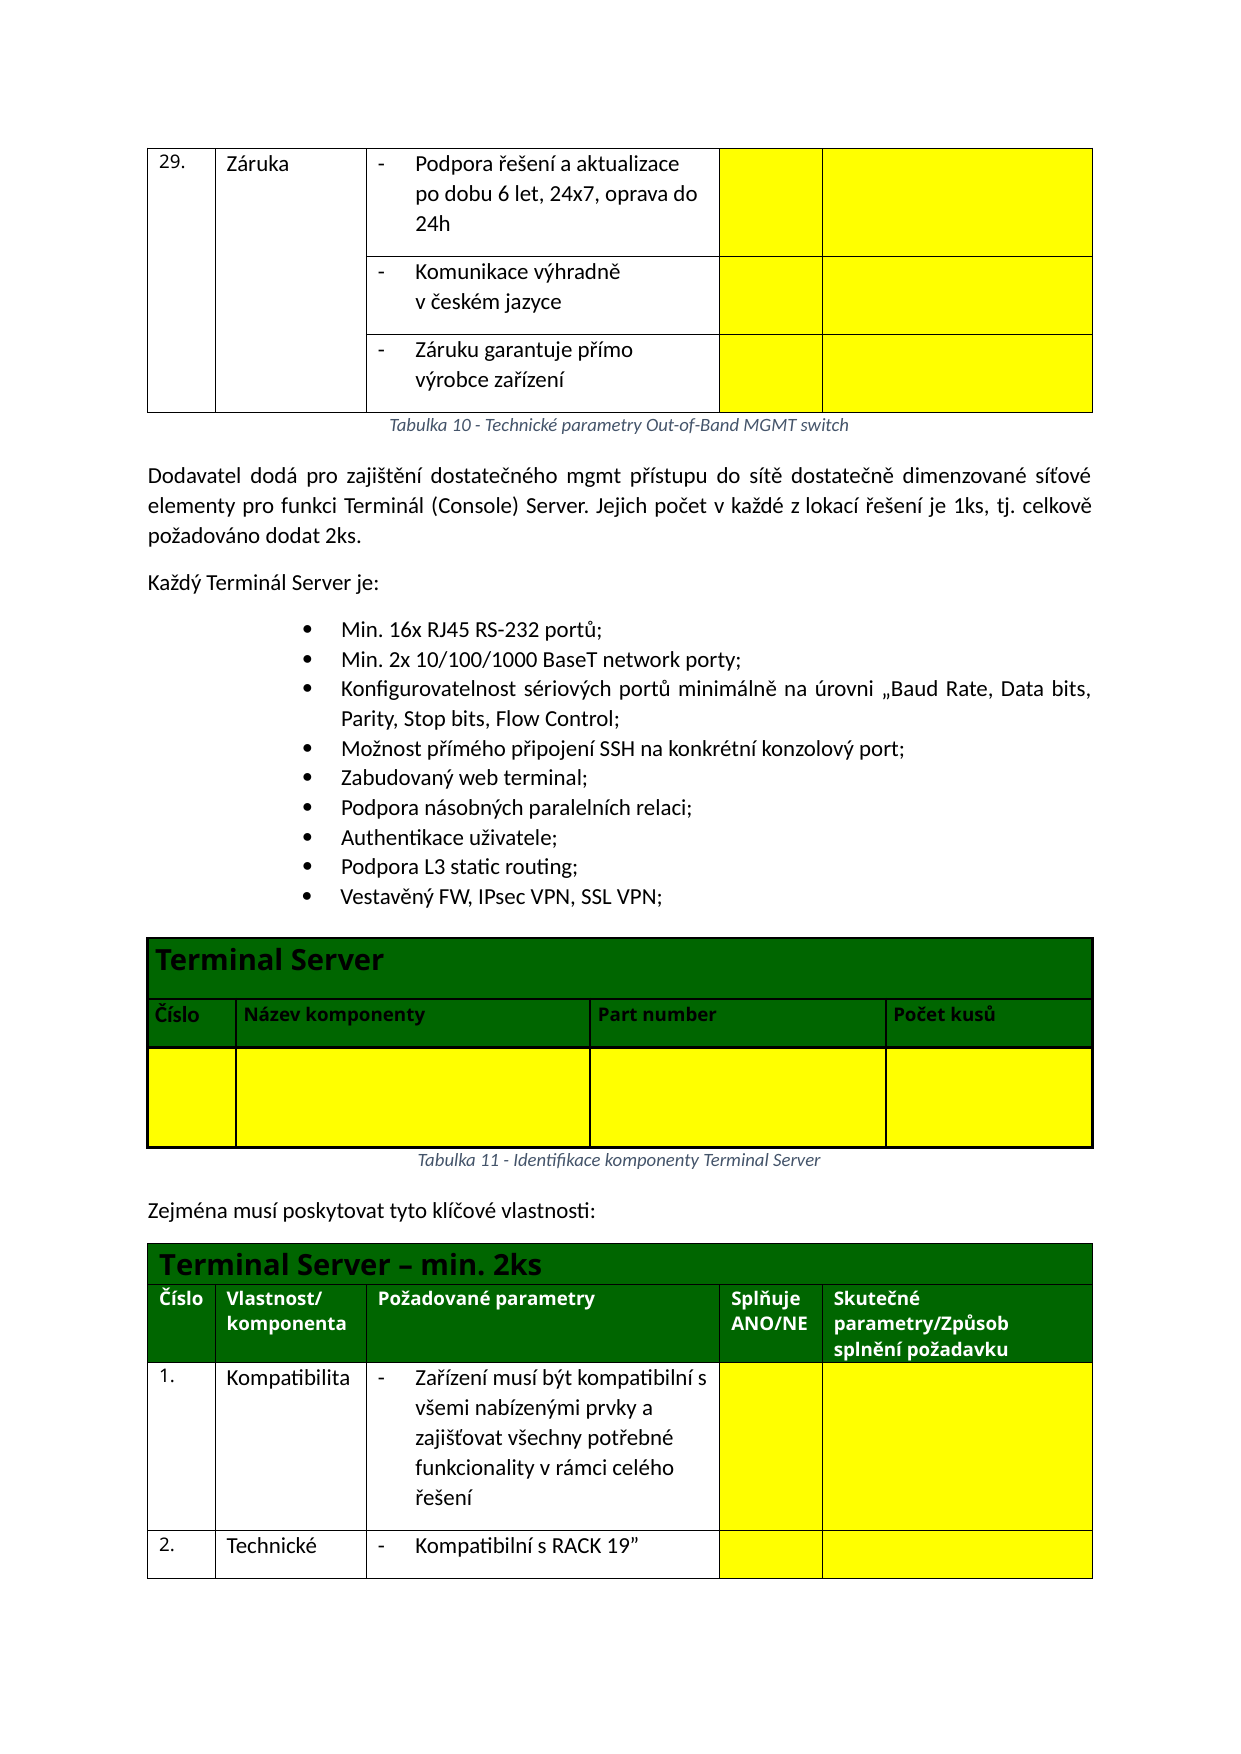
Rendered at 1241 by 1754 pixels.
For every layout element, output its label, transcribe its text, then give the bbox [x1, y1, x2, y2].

table_cell Skutečné parametry/Způsob splnění požadavku [823, 1285, 1092, 1362]
table_cell [237, 1049, 589, 1146]
table_cell [149, 1049, 235, 1146]
list Vestavěný FW, IPsec VPN, SSL VPN; [303, 882, 1093, 910]
table_cell [720, 149, 822, 256]
table_cell Počet kusů [887, 1000, 1091, 1046]
table_cell [148, 1363, 215, 1530]
list Min. 16x RJ45 RS-232 portů; [303, 615, 1093, 643]
list Konfigurovatelnost sériových portů minimálně na úrovni „Baud Rate, Data bits, Parity, Stop bits, Flow Control; [303, 674, 1093, 732]
table_cell [887, 1049, 1091, 1146]
table_cell Požadované parametry [367, 1285, 719, 1362]
list Možnost přímého připojení SSH na konkrétní konzolový port; [303, 734, 1093, 762]
table_cell [823, 149, 1092, 256]
table_cell Splňuje ANO/NE [720, 1285, 822, 1362]
table_cell [148, 149, 215, 412]
table_header Terminal Server [149, 939, 1091, 998]
table_cell [720, 1363, 822, 1530]
list Min. 2x 10/100/1000 BaseT network porty; [303, 645, 1093, 673]
table_cell Zařízení musí být kompatibilní s všemi nabízenými prvky a zajišťovat všechny potřebné funkcionality v rámci celého řešení [367, 1363, 719, 1530]
table_cell Podpora řešení a aktualizace po dobu 6 let, 24x7, oprava do 24h [367, 149, 719, 256]
list Podpora násobných paralelních relaci; [303, 793, 1093, 821]
text Každý Terminál Server je: [148, 568, 1093, 596]
table_cell Číslo [149, 1000, 235, 1046]
table_cell Part number [591, 1000, 885, 1046]
table_cell Kompatibilita [216, 1363, 366, 1530]
table_cell Záruka [216, 149, 366, 412]
list Zabudovaný web terminal; [303, 763, 1093, 791]
table_cell [823, 257, 1092, 334]
table_cell Vlastnost/ komponenta [216, 1285, 366, 1362]
text Zejména musí poskytovat tyto klíčové vlastnosti: [148, 1196, 1093, 1224]
table_cell Číslo [148, 1285, 215, 1362]
table_cell [720, 335, 822, 412]
table_cell [823, 335, 1092, 412]
table_header Terminal Server – min. 2ks [148, 1244, 1092, 1284]
text Dodavatel dodá pro zajištění dostatečného mgmt přístupu do sítě dostatečně dimenzované síťové elementy pro funkci Terminál (Console) Server. Jejich počet v každé z lokací řešení je 1ks, tj. celkově požadováno dodat 2ks. [148, 461, 1093, 549]
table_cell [216, 1531, 366, 1578]
table_cell [591, 1049, 885, 1146]
table_cell [720, 257, 822, 334]
table_cell Komunikace výhradně v českém jazyce [367, 257, 719, 334]
table_cell Název komponenty [237, 1000, 589, 1046]
table_cell [823, 1531, 1092, 1578]
table_cell [148, 1531, 215, 1578]
list Podpora L3 static routing; [303, 852, 1093, 881]
table_cell [720, 1531, 822, 1578]
table_cell [823, 1363, 1092, 1530]
list Authentikace uživatele; [303, 823, 1093, 851]
table_cell Záruku garantuje přímo výrobce zařízení [367, 335, 719, 412]
table_cell Kompatibilní s RACK 19” [367, 1531, 719, 1578]
